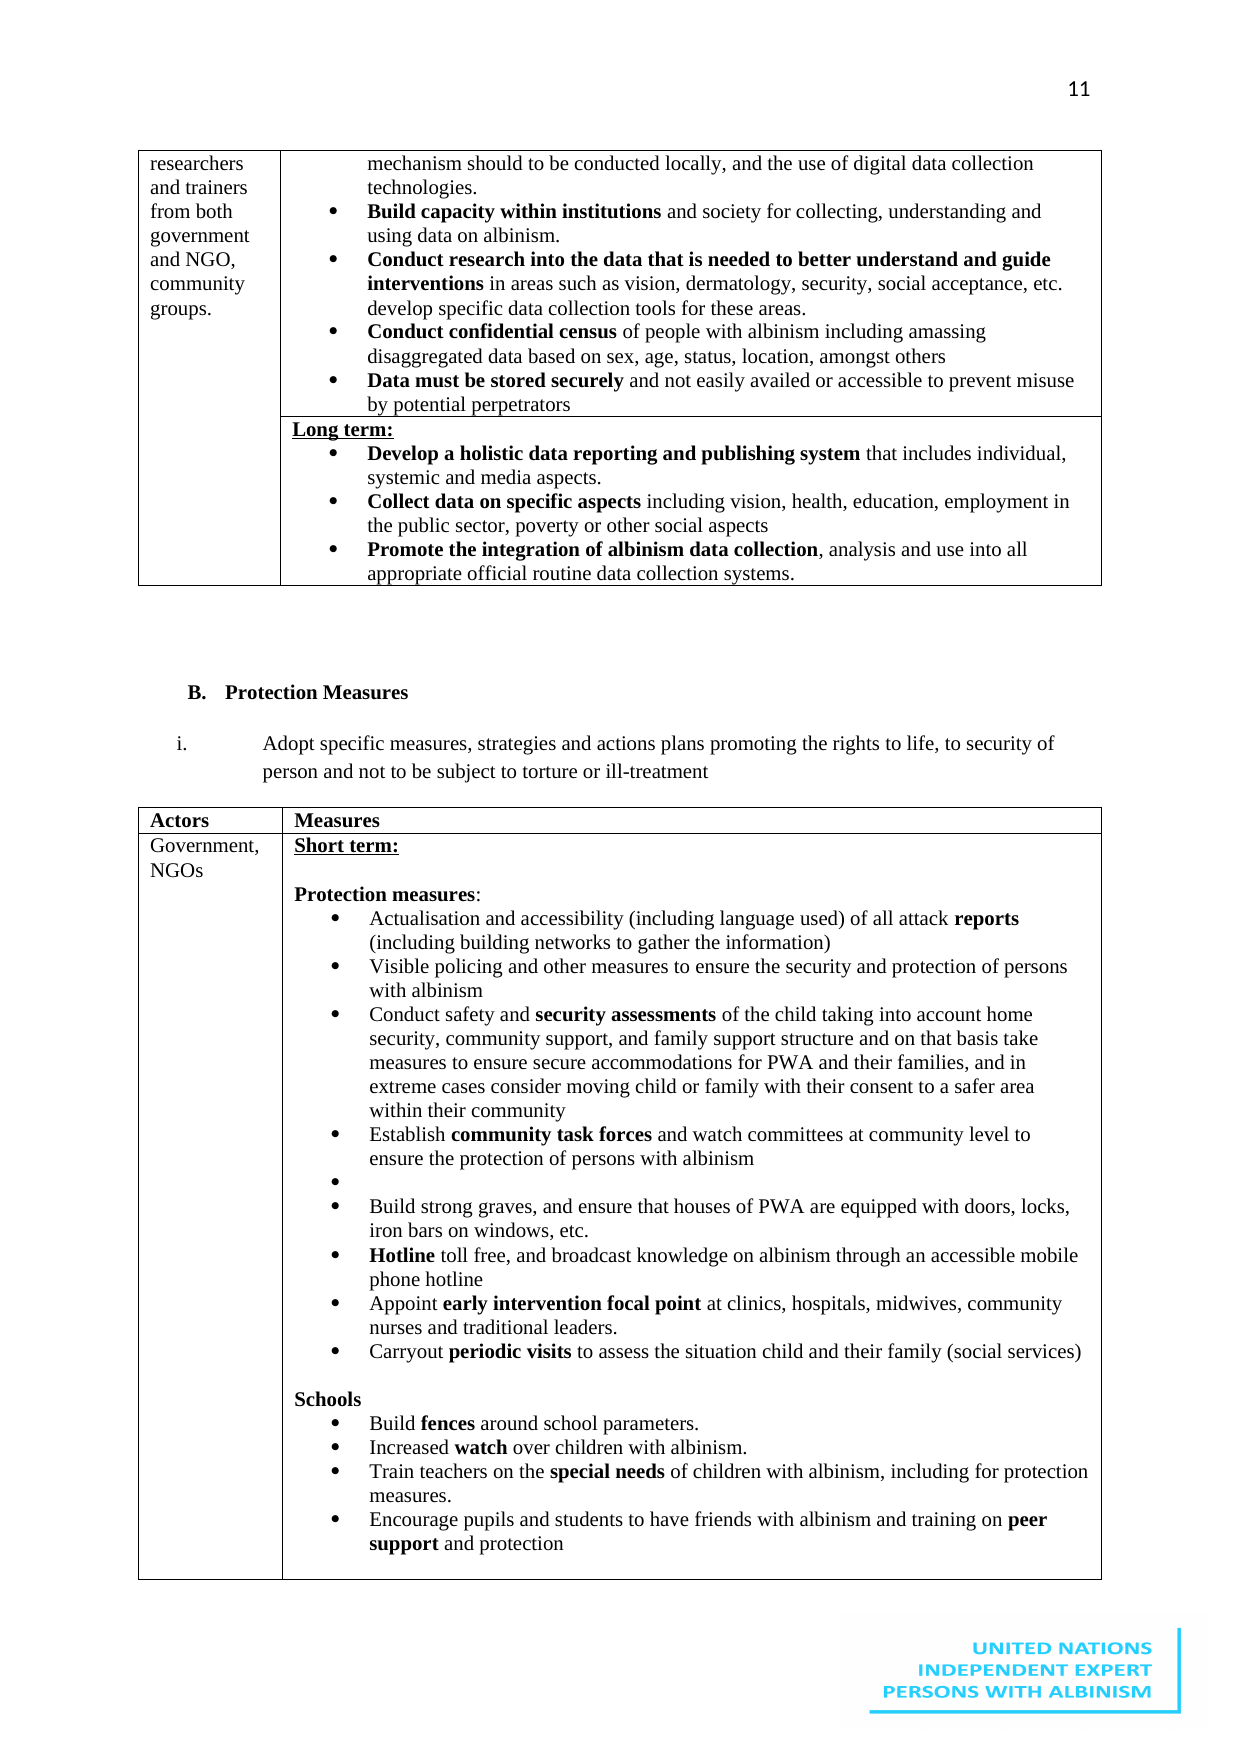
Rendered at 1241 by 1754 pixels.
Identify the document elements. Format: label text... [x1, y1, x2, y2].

table_cell Government, NGOs [139, 834, 282, 1579]
table_header Measures [283, 808, 1101, 832]
list Adopt specific measures, strategies and actions plans promoting the rights to life, to security of person and not to be subject to torture or ill-treatment [187, 731, 1090, 783]
subtitle Protection Measures [187, 679, 1090, 704]
picture [840, 1612, 1209, 1733]
table_header Actors [139, 808, 282, 832]
table_cell Long term: Develop a holistic data reporting and publishing system that includes individual, systemic and media aspects. Collect data on specific aspects including vision, health, education, employment in the public sector, poverty or other social aspects Promote the integration of albinism data collection, analysis and use into all appropriate official routine data collection systems. [281, 417, 1101, 585]
